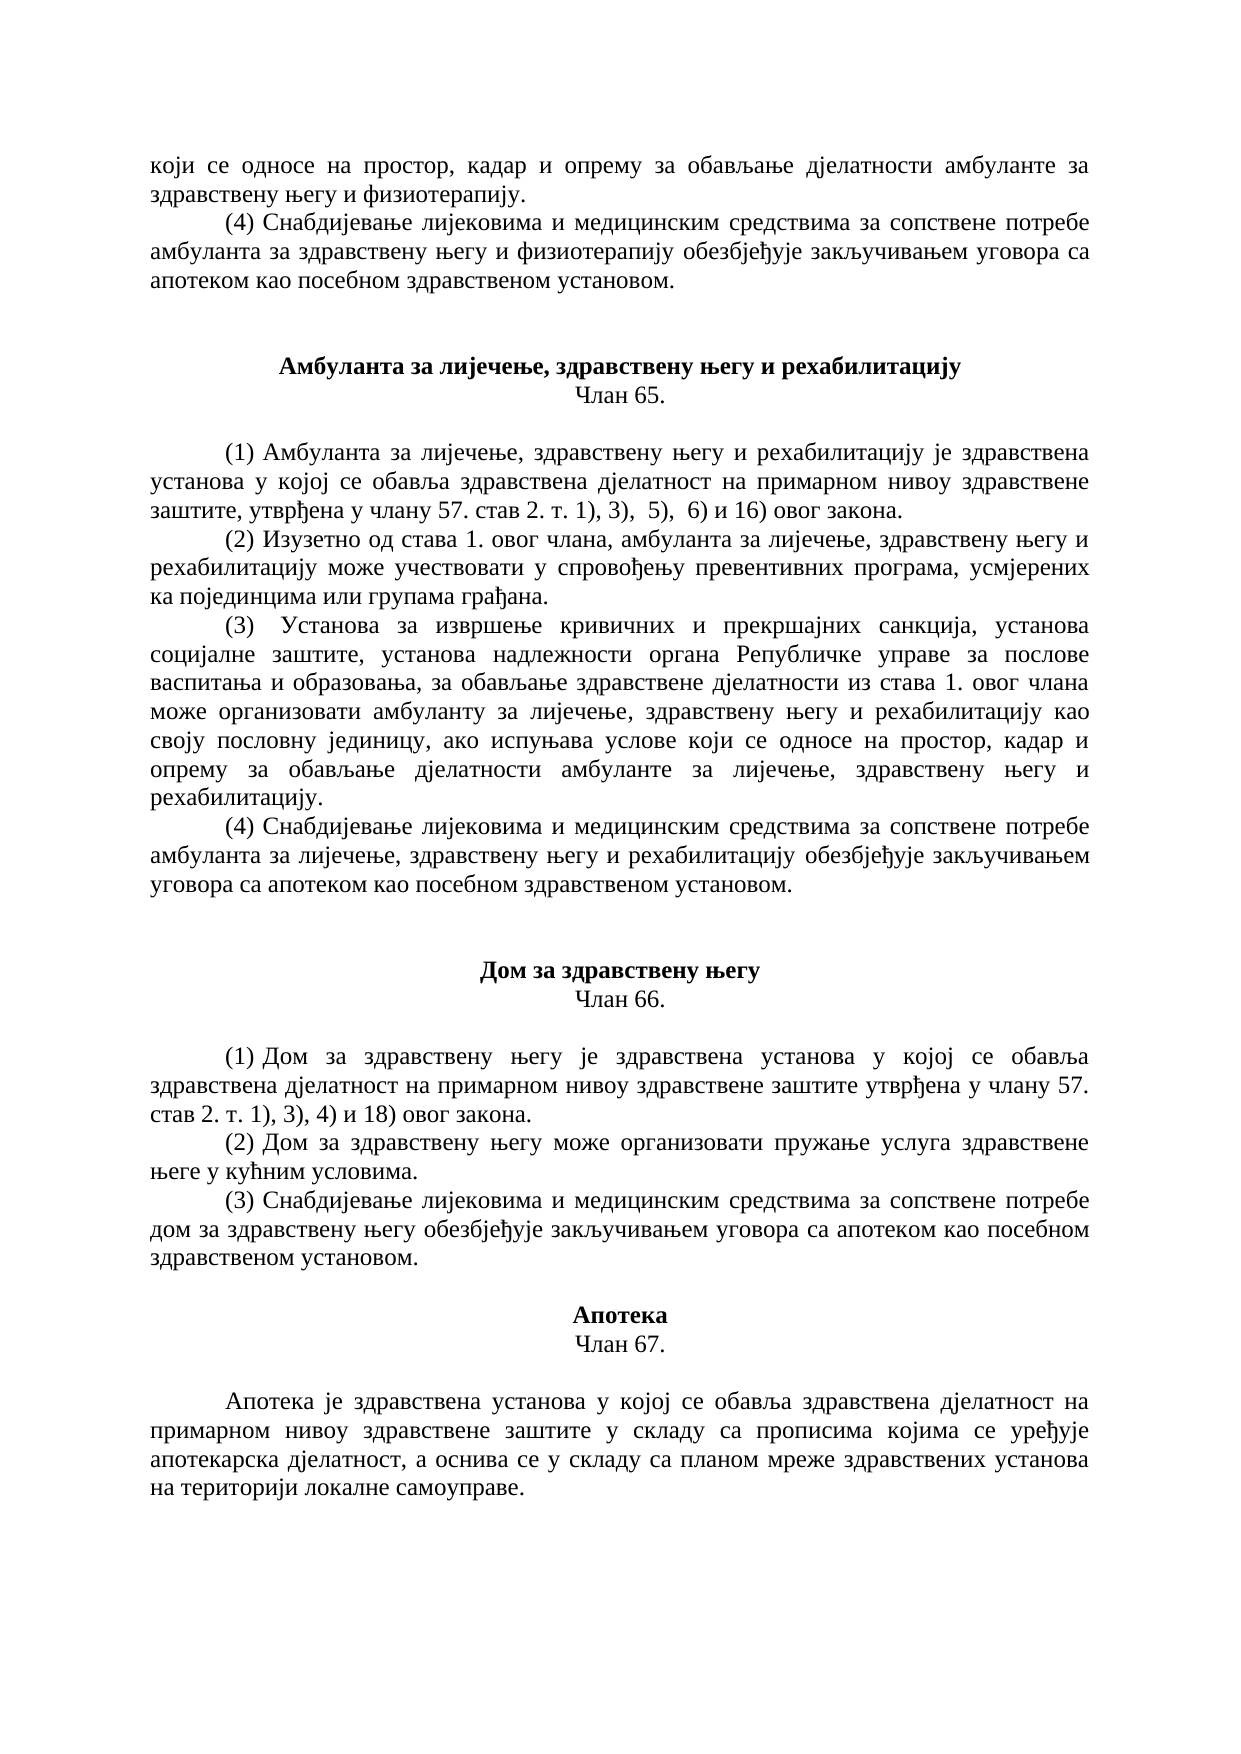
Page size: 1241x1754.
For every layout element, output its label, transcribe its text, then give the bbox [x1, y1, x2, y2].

list Снабдијевање лијековима и медицинским средствима за сопствене потребе амбуланта за здравствену његу и физиотерапију обезбјеђује закључивањем уговора са апотеком као посебном здравственом установом. [150, 207, 1090, 294]
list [150, 150, 1090, 207]
list Установа за извршење кривичних и прекршајних санкција, установа социјалне заштите, установа надлежности органа Републичке управе за послове васпитања и образовања, за обављање здравствене дјелатности из става 1. овог члана може организовати амбуланту за лијечење, здравствену његу и рехабилитацију као своју пословну јединицу, ако испуњава услове који се односе на простор, кадар и опрему за обављање дјелатности амбуланте за лијечење, здравствену његу и рехабилитацију. [150, 696, 1090, 811]
list Дом за здравствену његу може организовати пружање услуга здравствене његе у кућним условима. [150, 1127, 1090, 1185]
list Дом за здравствену његу је здравствена установа у којој се обавља здравствена дјелатност на примарном нивоу здравствене заштите утврђена у члану 57. став 2. т. 1), 3), 4) и 18) овог закона. [150, 1041, 1090, 1127]
text Дом за здравствену његу [150, 955, 1090, 984]
text Амбуланта за лијечење, здравствену његу и рехабилитацију [150, 351, 1090, 380]
text Члан 65. [150, 380, 1090, 409]
list Снабдијевање лијековима и медицинским средствима за сопствене потребе дом за здравствену његу обезбјеђује закључивањем уговора са апотеком као посебном здравственом установом. [150, 1185, 1090, 1271]
list Установа за извршење кривичних и прекршајних санкција, установа социјалне заштите, установа надлежности органа Републичке управе за послове васпитања и образовања, за обављање здравствене дјелатности из става 1. овог члана може организовати амбуланту за лијечење, здравствену његу и рехабилитацију као своју пословну јединицу, ако испуњава услове који се односе на простор, кадар и опрему за обављање дјелатности амбуланте за лијечење, здравствену његу и рехабилитацију. [150, 610, 1090, 668]
text Члан 67. [150, 1329, 1090, 1357]
text Апотека је здравствена установа у којој се обавља здравствена дјелатност на примарном нивоу здравствене заштите у складу са прописима којима се уређује апотекарска дјелатност, а оснива се у складу са планом мреже здравствених установа на територији локалне самоуправе. [150, 1386, 1090, 1501]
list Изузетно од става 1. овог члана, амбуланта за лијечење, здравствену његу и рехабилитацију може учествовати у спровођењу превентивних програма, усмјерених ка појединцима или групама грађана. [150, 524, 1090, 610]
text Апотека [150, 1300, 1090, 1329]
list Амбуланта за лијечење, здравствену његу и рехабилитацију је здравствена установа у којој се обавља здравствена дјелатност на примарном нивоу здравствене заштите, утврђена у члану 57. став 2. т. 1), 3), 5), 6) и 16) овог закона. [150, 437, 1090, 524]
text Члан 66. [150, 984, 1090, 1012]
list Снабдијевање лијековима и медицинским средствима за сопствене потребе амбуланта за лијечење, здравствену његу и рехабилитацију обезбјеђује закључивањем уговора са апотеком као посебном здравственом установом. [150, 811, 1090, 897]
